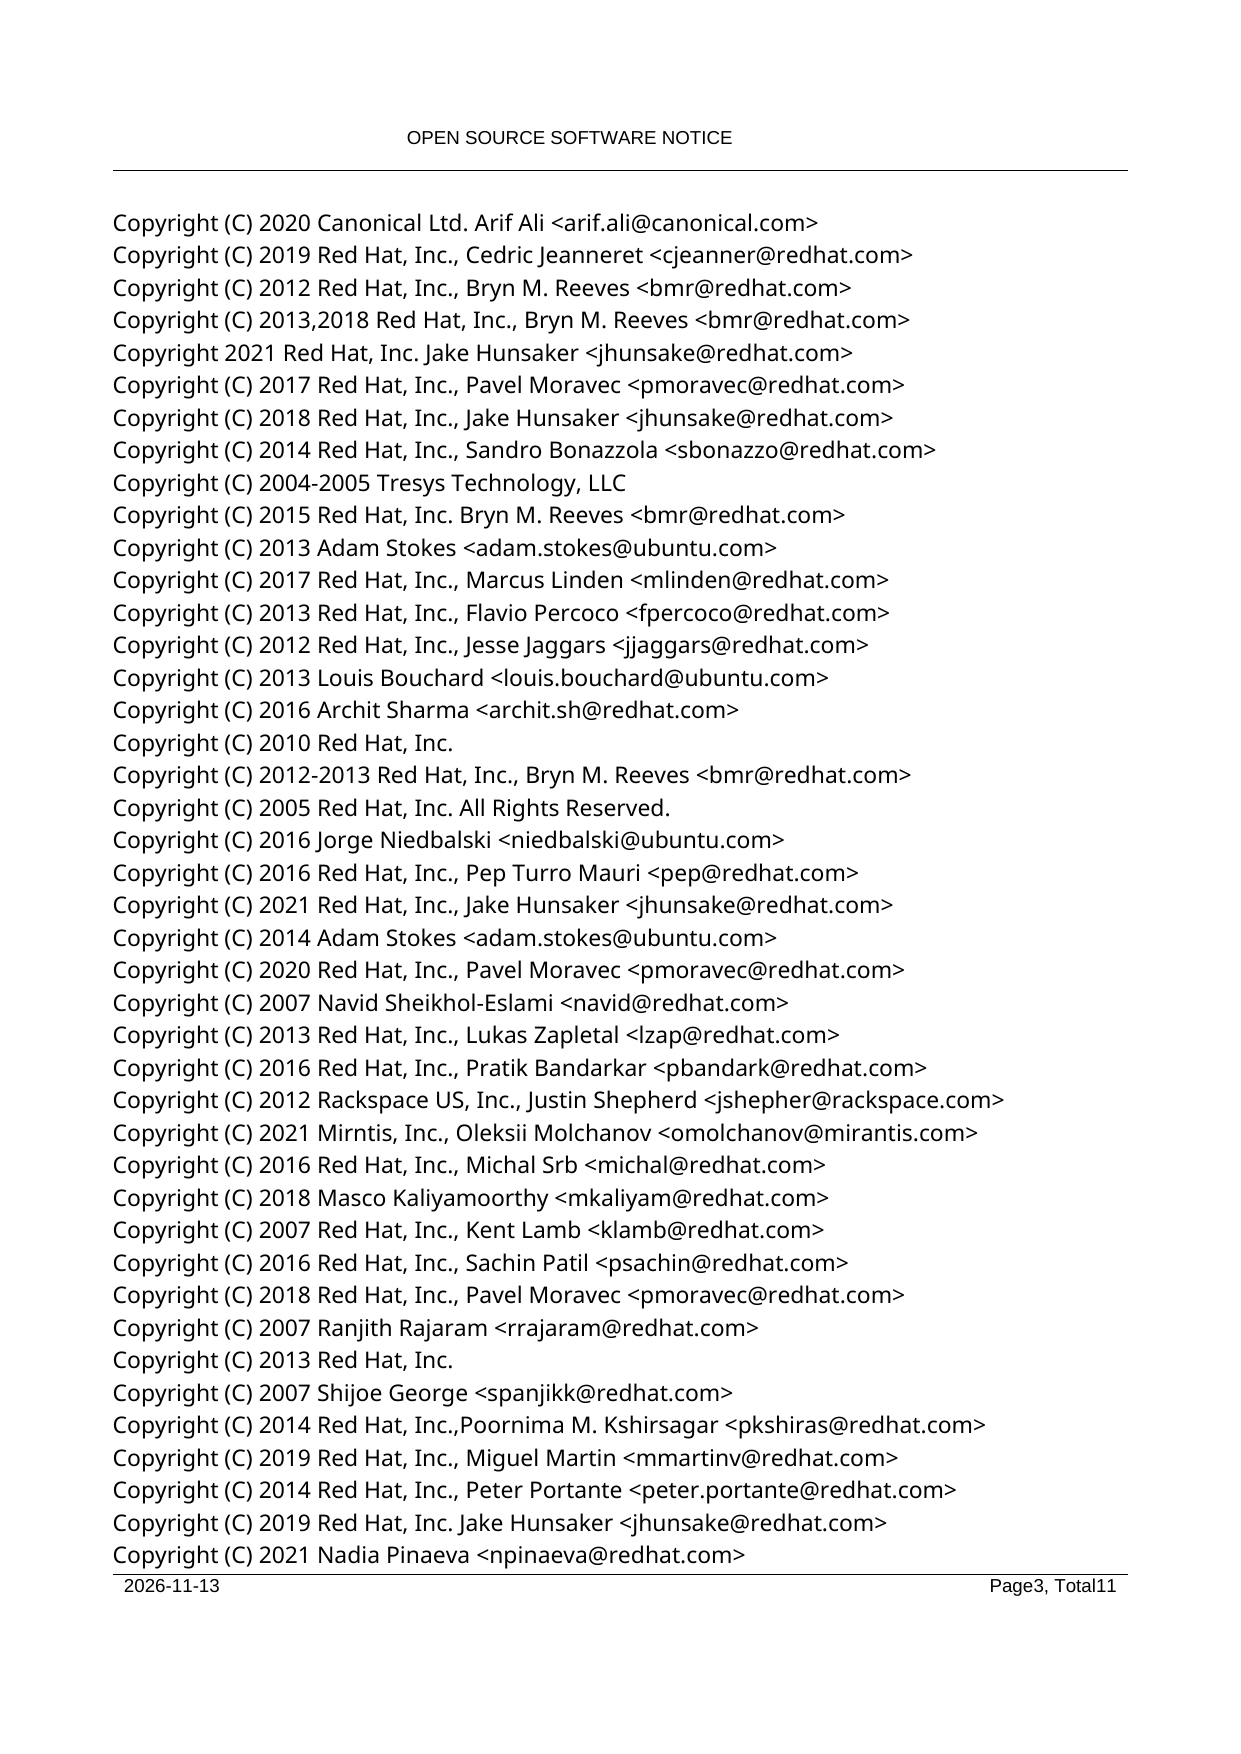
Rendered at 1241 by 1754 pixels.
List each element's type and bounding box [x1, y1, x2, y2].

text [112, 206, 1128, 1571]
